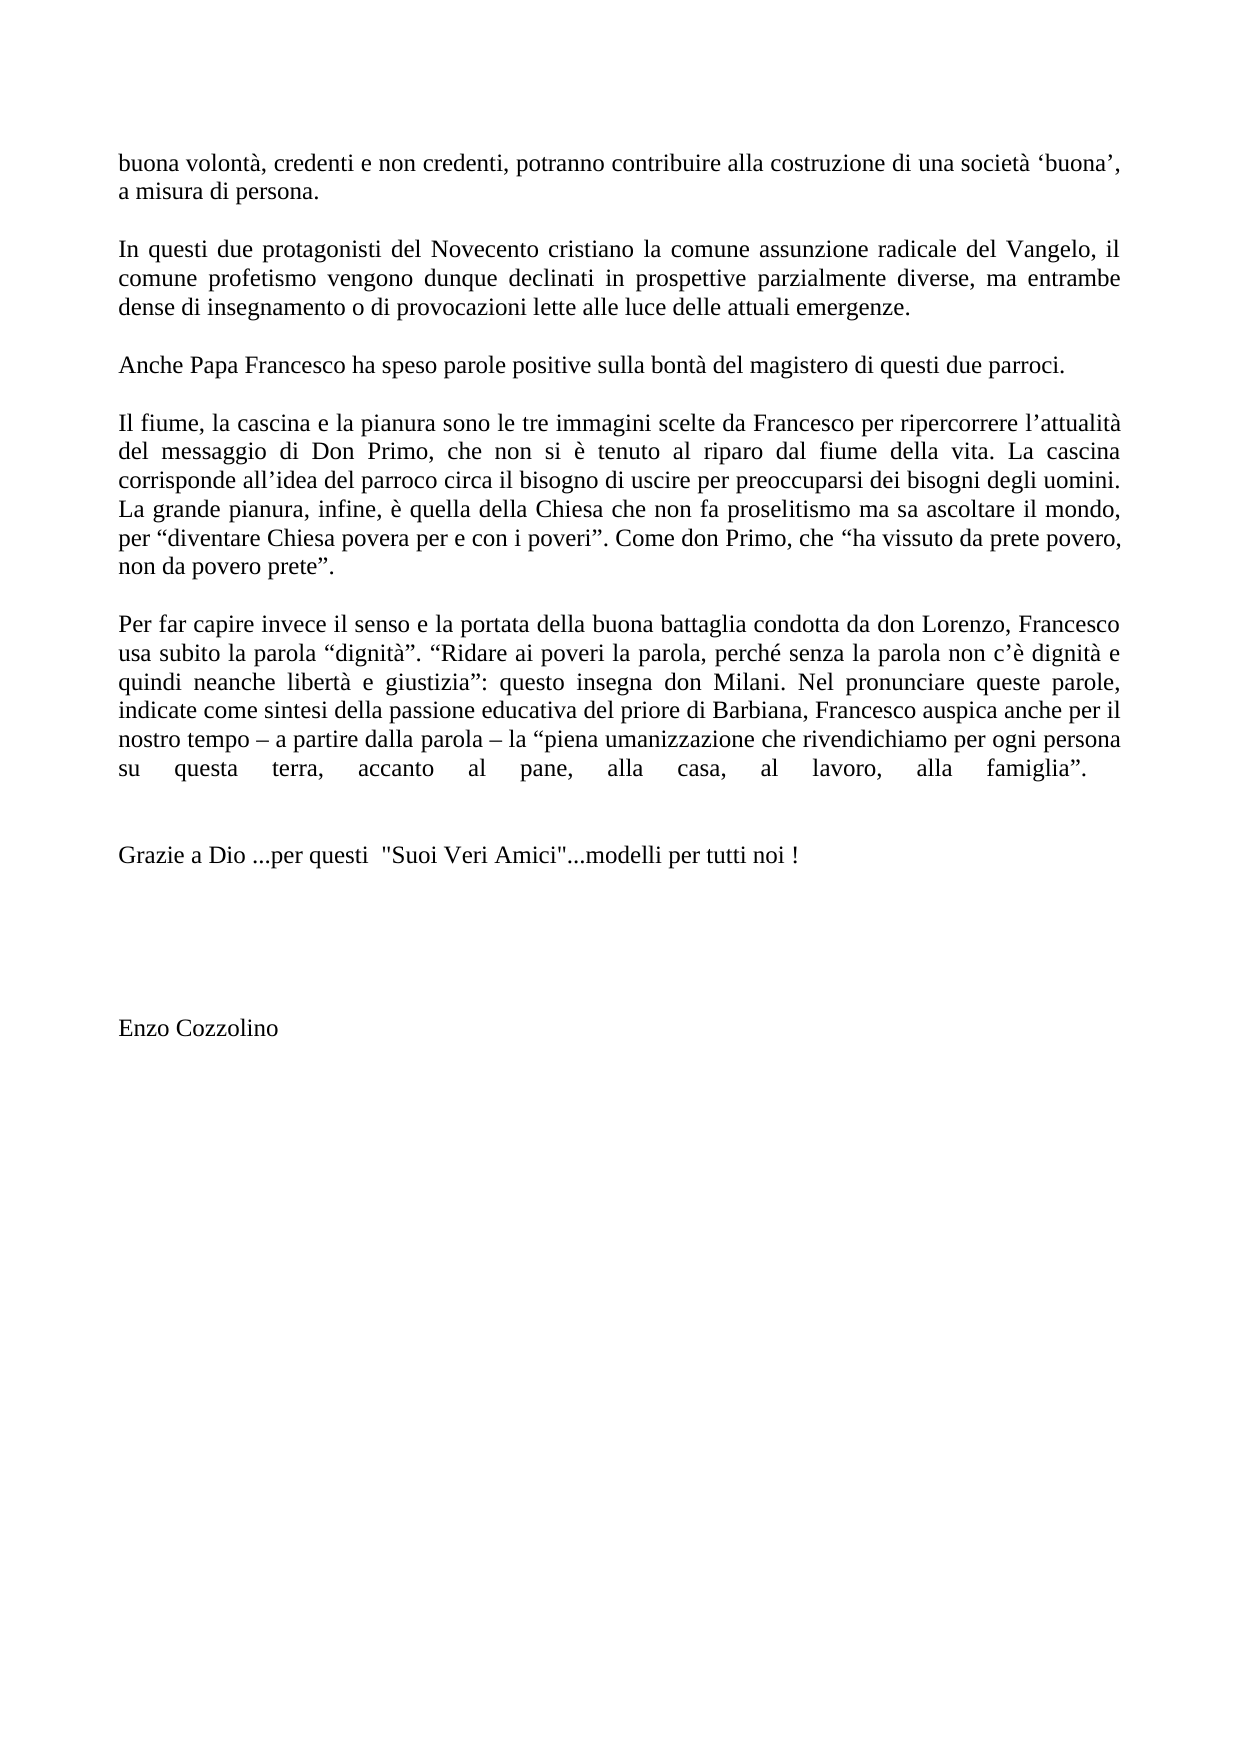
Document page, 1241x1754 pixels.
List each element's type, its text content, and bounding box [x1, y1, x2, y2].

text In questi due protagonisti del Novecento cristiano la comune assunzione radicale del Vangelo, il comune profetismo vengono dunque declinati in prospettive parzialmente diverse, ma entrambe dense di insegnamento o di provocazioni lette alle luce delle attuali emergenze. [118, 234, 1122, 321]
text Anche Papa Francesco ha speso parole positive sulla bontà del magistero di questi due parroci. [118, 350, 1122, 378]
text Grazie a Dio ...per questi "Suoi Veri Amici"...modelli per tutti noi ! [118, 840, 1122, 897]
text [118, 148, 1122, 205]
text Il fiume, la cascina e la pianura sono le tre immagini scelte da Francesco per ripercorrere l’attualità del messaggio di Don Primo, che non si è tenuto al riparo dal fiume della vita. La cascina corrisponde all’idea del parroco circa il bisogno di uscire per preoccuparsi dei bisogni degli uomini. La grande pianura, infine, è quella della Chiesa che non fa proselitismo ma sa ascoltare il mondo, per “diventare Chiesa povera per e con i poveri”. Come don Primo, che “ha vissuto da prete povero, non da povero prete”. [118, 408, 1122, 580]
text Per far capire invece il senso e la portata della buona battaglia condotta da don Lorenzo, Francesco usa subito la parola “dignità”. “Ridare ai poveri la parola, perché senza la parola non c’è dignità e quindi neanche libertà e giustizia”: questo insegna don Milani. Nel pronunciare queste parole, indicate come sintesi della passione educativa del priore di Barbiana, Francesco auspica anche per il nostro tempo – a partire dalla parola – la “piena umanizzazione che rivendichiamo per ogni persona su questa terra, accanto al pane, alla casa, al lavoro, alla famiglia”. [118, 609, 1122, 811]
text Enzo Cozzolino [118, 1013, 1122, 1042]
